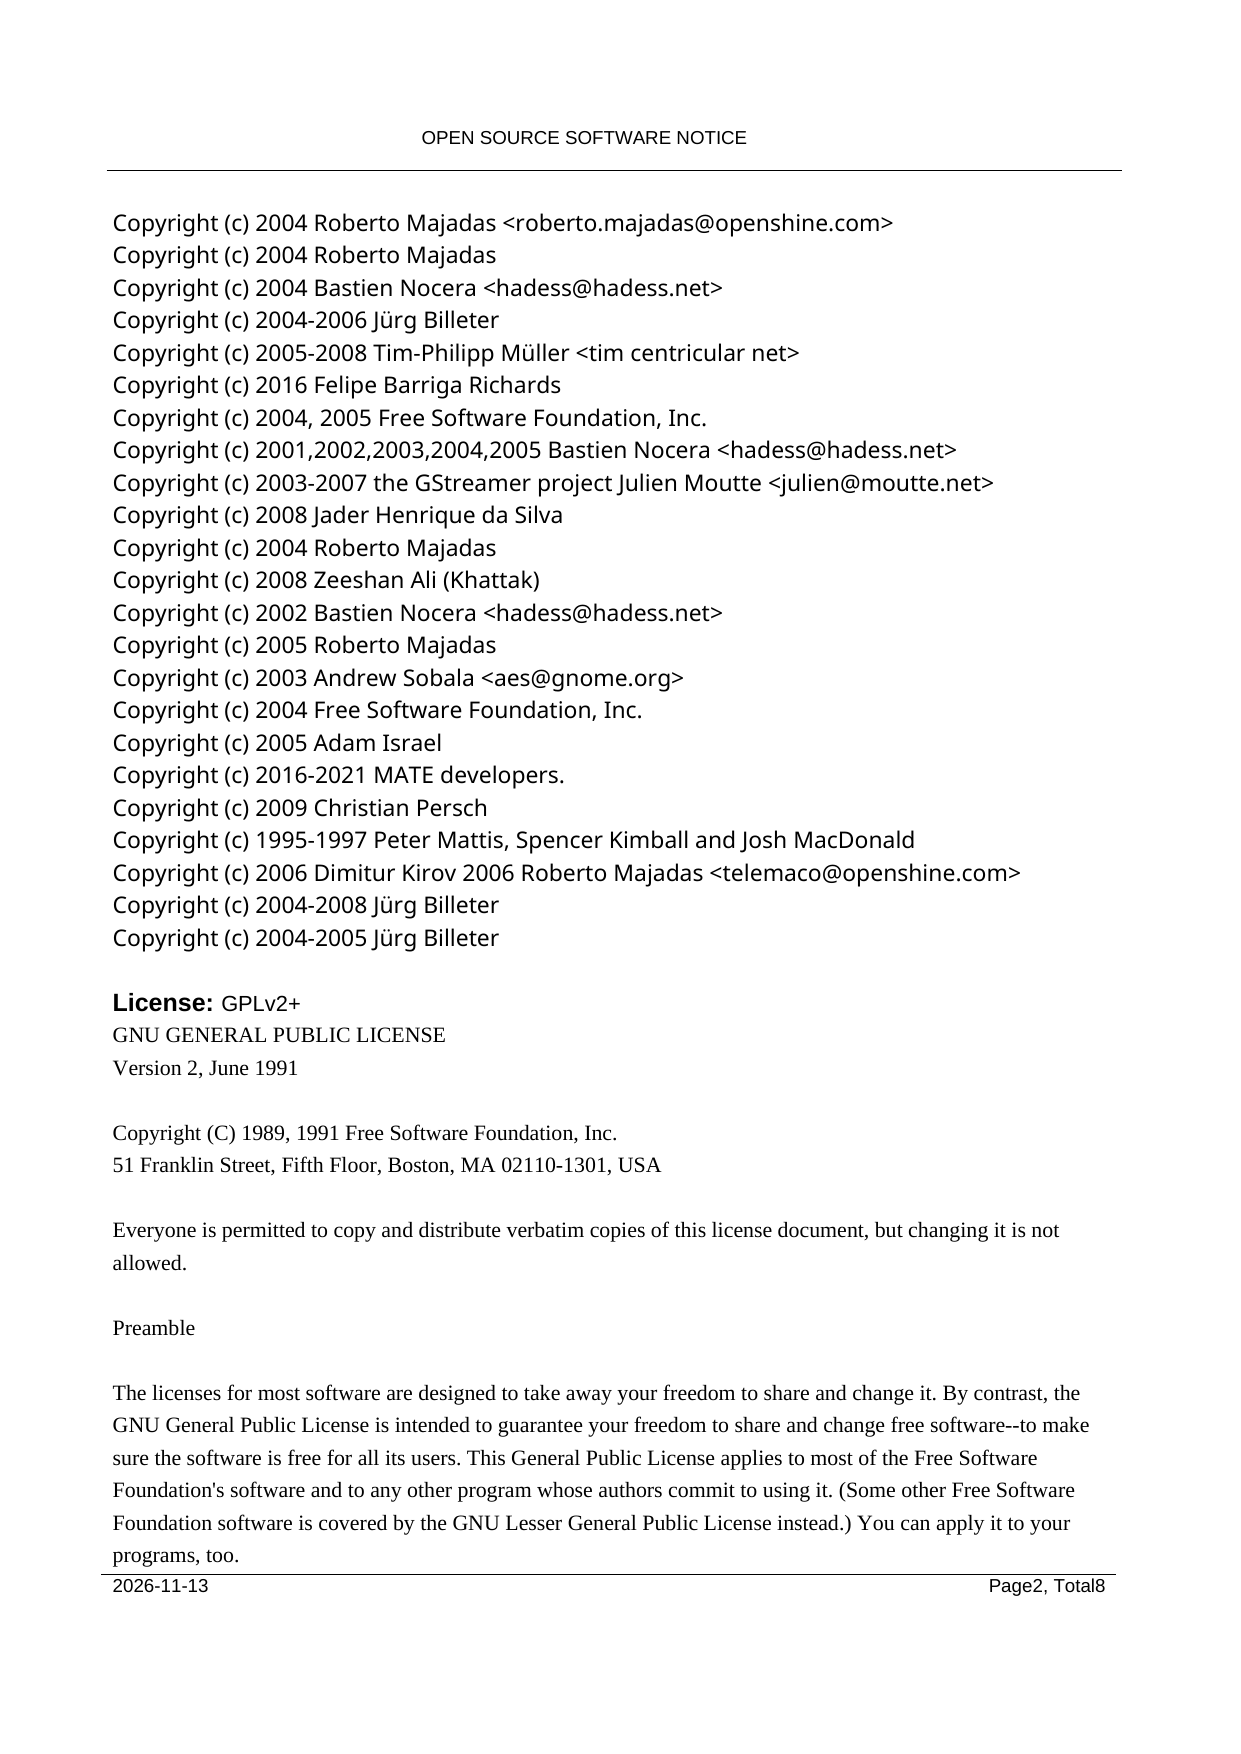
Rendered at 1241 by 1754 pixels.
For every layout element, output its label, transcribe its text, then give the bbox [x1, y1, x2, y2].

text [112, 1019, 1128, 1571]
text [112, 206, 1128, 986]
text License: GPLv2+ [112, 986, 1128, 1019]
